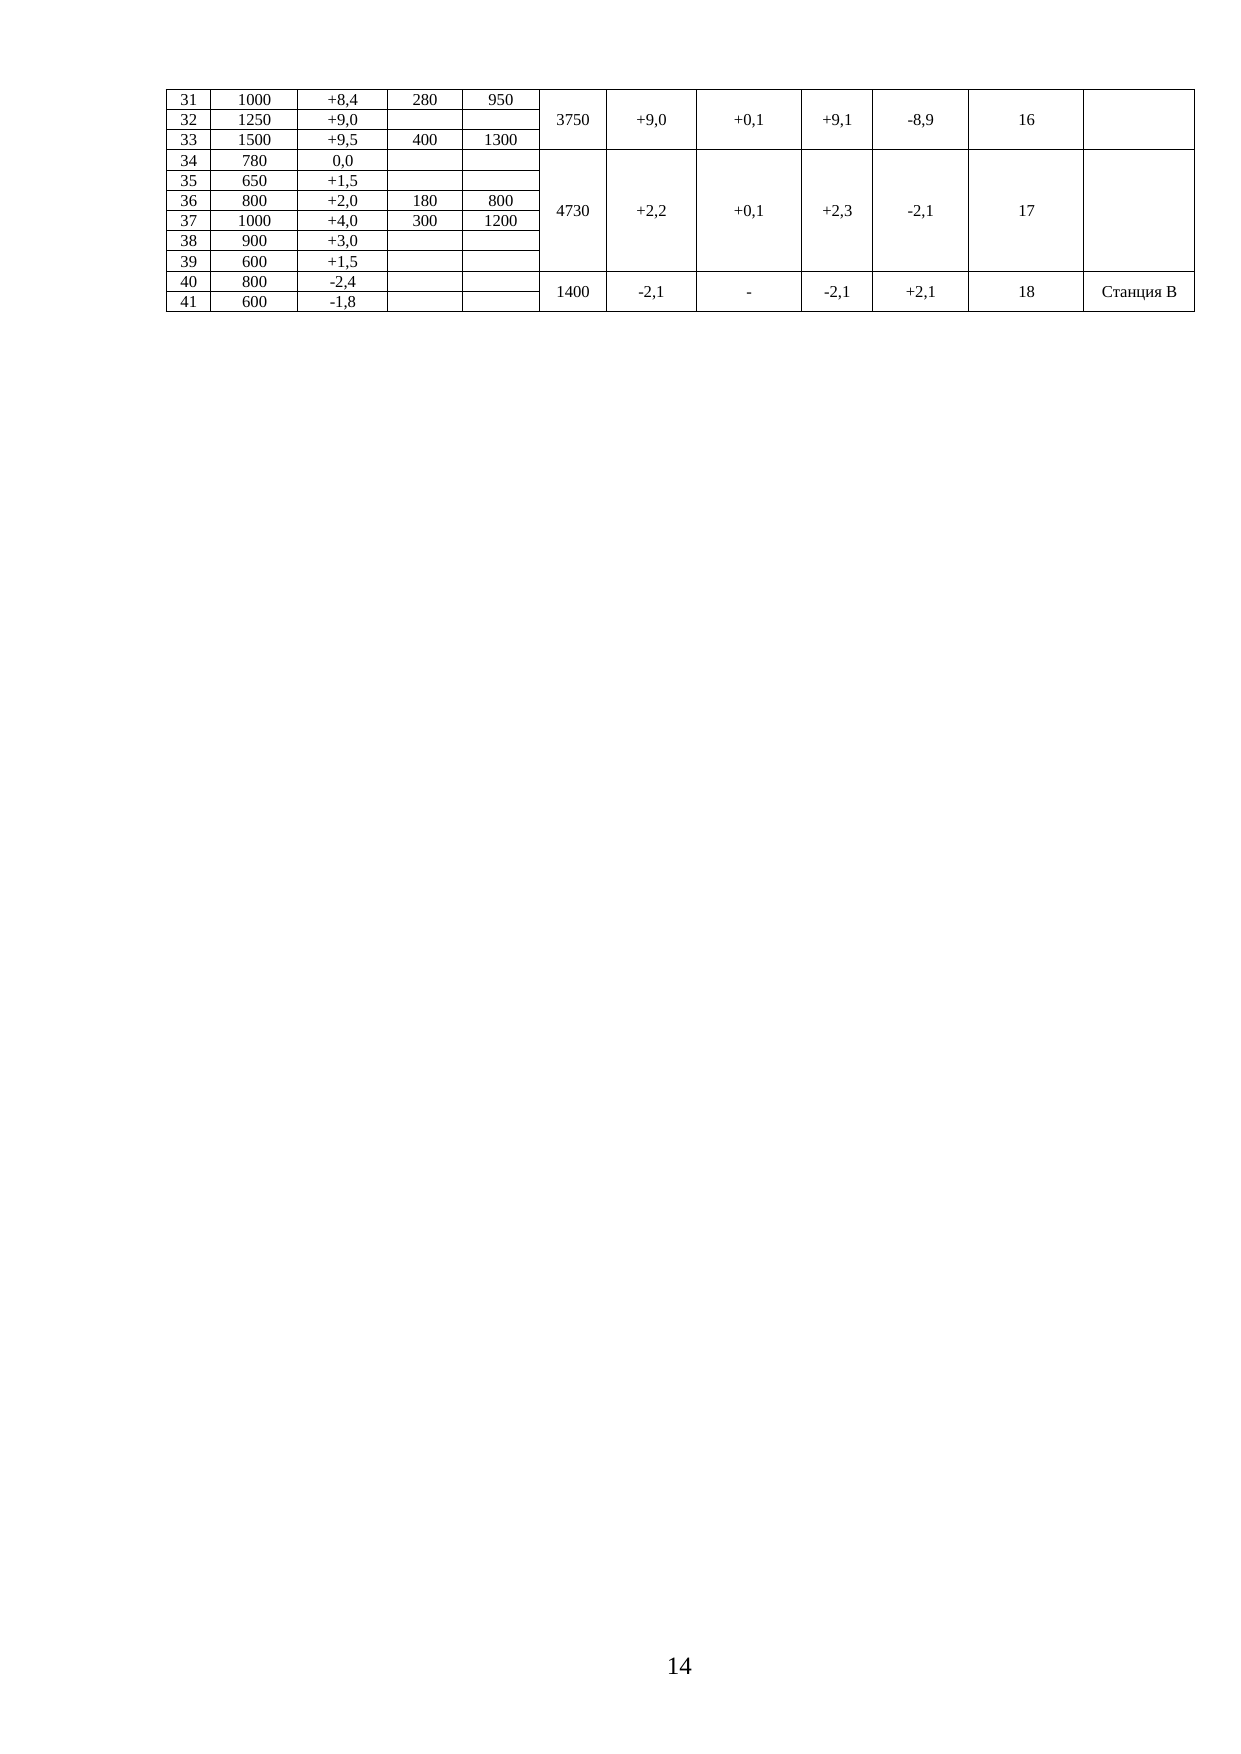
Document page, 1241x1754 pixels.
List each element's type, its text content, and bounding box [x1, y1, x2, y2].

table_cell 39 [167, 251, 210, 271]
table_cell 40 [167, 272, 210, 291]
table_cell +1,5 [298, 251, 387, 271]
table_cell 950 [463, 90, 539, 109]
table_cell +9,5 [298, 130, 387, 149]
table_cell +8,4 [298, 90, 387, 109]
table_cell +0,1 [697, 90, 801, 149]
table_cell -2,1 [873, 150, 968, 271]
table_cell 1000 [211, 90, 297, 109]
table_cell 0,0 [298, 150, 387, 169]
table_cell +1,5 [298, 171, 387, 190]
table_cell [388, 171, 462, 190]
table_cell [388, 150, 462, 169]
table_cell -1,8 [298, 292, 387, 311]
table_cell 1500 [211, 130, 297, 149]
table_cell 900 [211, 231, 297, 250]
table_cell 780 [211, 150, 297, 169]
table_cell 33 [167, 130, 210, 149]
table_cell 32 [167, 110, 210, 129]
table_cell 35 [167, 171, 210, 190]
table_cell 16 [969, 90, 1083, 149]
table_cell 800 [463, 191, 539, 210]
table_cell +2,3 [802, 150, 872, 271]
table_cell [463, 171, 539, 190]
table_cell [463, 251, 539, 271]
table_cell [463, 272, 539, 291]
table_cell +4,0 [298, 211, 387, 230]
table_cell +0,1 [697, 150, 801, 271]
table_cell +9,0 [607, 90, 696, 149]
table_cell 280 [388, 90, 462, 109]
table_cell 1200 [463, 211, 539, 230]
table_cell 18 [969, 272, 1083, 311]
table_cell [463, 110, 539, 129]
table_cell +9,0 [298, 110, 387, 129]
table_cell - [697, 272, 801, 311]
table_cell 37 [167, 211, 210, 230]
table_cell [388, 231, 462, 250]
table_cell 34 [167, 150, 210, 169]
table_cell 800 [211, 272, 297, 291]
table_cell [388, 110, 462, 129]
table_cell Станция В [1084, 272, 1194, 311]
table_cell 1250 [211, 110, 297, 129]
table_cell +3,0 [298, 231, 387, 250]
table_cell 180 [388, 191, 462, 210]
table_cell 1300 [463, 130, 539, 149]
table_cell [388, 272, 462, 291]
table_cell 800 [211, 191, 297, 210]
table_cell [1084, 90, 1194, 149]
table_cell 600 [211, 251, 297, 271]
table_cell 3750 [540, 90, 606, 149]
table_cell 400 [388, 130, 462, 149]
table_cell +2,2 [607, 150, 696, 271]
table_cell 17 [969, 150, 1083, 271]
table_cell -2,4 [298, 272, 387, 291]
table_cell 41 [167, 292, 210, 311]
table_cell [463, 231, 539, 250]
table_cell 300 [388, 211, 462, 230]
table_cell -2,1 [802, 272, 872, 311]
table_cell [388, 292, 462, 311]
table_cell 600 [211, 292, 297, 311]
table_cell +2,1 [873, 272, 968, 311]
table_cell 1400 [540, 272, 606, 311]
table_cell +9,1 [802, 90, 872, 149]
table_cell 36 [167, 191, 210, 210]
table_cell [388, 251, 462, 271]
table_cell [463, 292, 539, 311]
table_cell [463, 150, 539, 169]
table_cell [1084, 150, 1194, 271]
table_cell +2,0 [298, 191, 387, 210]
table_cell 38 [167, 231, 210, 250]
table_cell 650 [211, 171, 297, 190]
table_cell 4730 [540, 150, 606, 271]
table_cell 31 [167, 90, 210, 109]
table_cell -8,9 [873, 90, 968, 149]
table_cell 1000 [211, 211, 297, 230]
table_cell -2,1 [607, 272, 696, 311]
